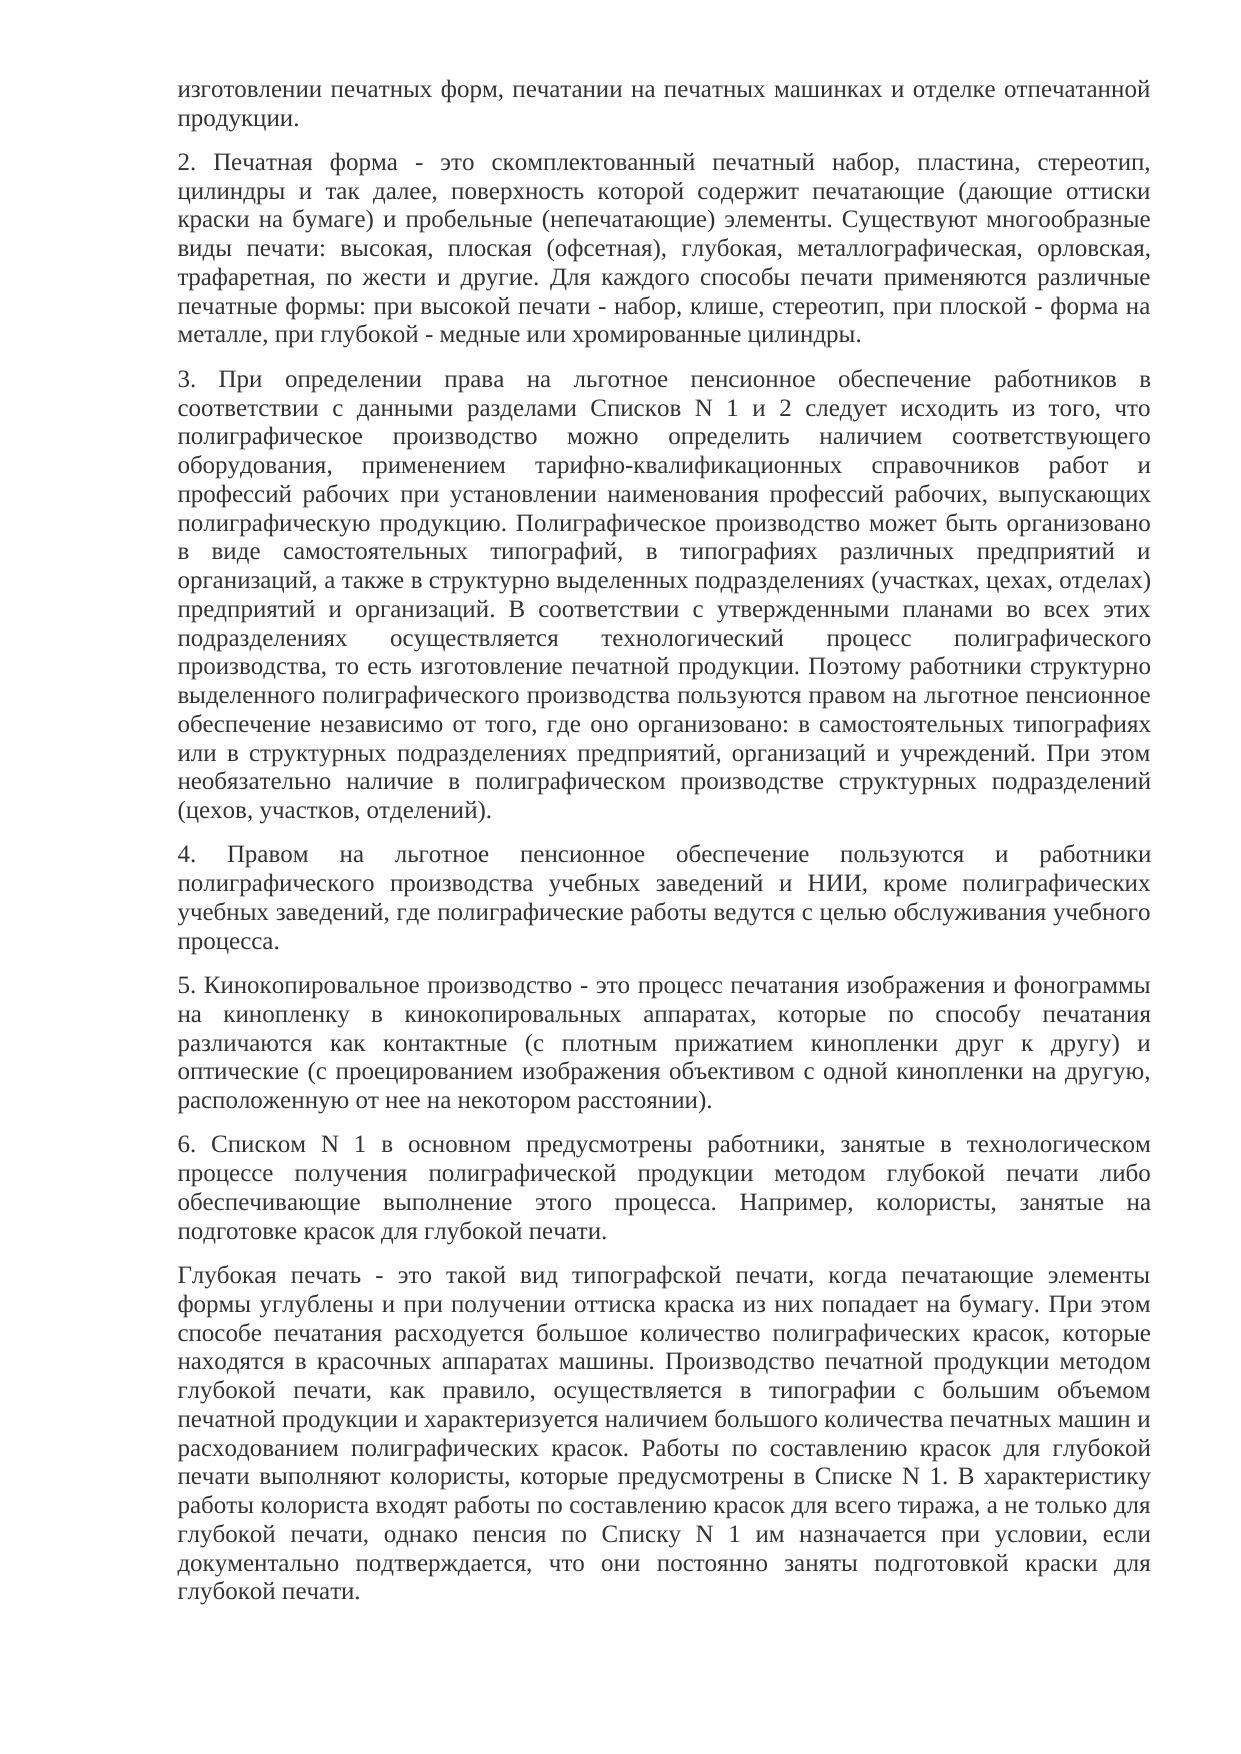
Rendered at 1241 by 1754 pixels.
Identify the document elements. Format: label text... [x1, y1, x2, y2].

text 3. При определении права на льготное пенсионное обеспечение работников в соответствии с данными разделами Списков N 1 и 2 следует исходить из того, что полиграфическое производство можно определить наличием соответствующего оборудования, применением тарифно-квалификационных справочников работ и профессий рабочих при установлении наименования профессий рабочих, выпускающих полиграфическую продукцию. Полиграфическое производство может быть организовано в виде самостоятельных типографий, в типографиях различных предприятий и организаций, а также в структурно выделенных подразделениях (участках, цехах, отделах) предприятий и организаций. В соответствии с утвержденными планами во всех этих подразделениях осуществляется технологический процесс полиграфического производства, то есть изготовление печатной продукции. Поэтому работники структурно выделенного полиграфического производства пользуются правом на льготное пенсионное обеспечение независимо от того, где оно организовано: в самостоятельных типографиях или в структурных подразделениях предприятий, организаций и учреждений. При этом необязательно наличие в полиграфическом производстве структурных подразделений (цехов, участков, отделений). [177, 364, 1152, 824]
text 5. Кинокопировальное производство - это процесс печатания изображения и фонограммы на кинопленку в кинокопировальных аппаратах, которые по способу печатания различаются как контактные (с плотным прижатием кинопленки друг к другу) и оптические (с проецированием изображения объективом с одной кинопленки на другую, расположенную от нее на некотором расстоянии). [177, 970, 1152, 1114]
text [177, 74, 1152, 131]
text 6. Списком N 1 в основном предусмотрены работники, занятые в технологическом процессе получения полиграфической продукции методом глубокой печати либо обеспечивающие выполнение этого процесса. Например, колористы, занятые на подготовке красок для глубокой печати. [177, 1129, 1152, 1244]
text 2. Печатная форма - это скомплектованный печатный набор, пластина, стереотип, цилиндры и так далее, поверхность которой содержит печатающие (дающие оттиски краски на бумаге) и пробельные (непечатающие) элементы. Существуют многообразные виды печати: высокая, плоская (офсетная), глубокая, металлографическая, орловская, трафаретная, по жести и другие. Для каждого способы печати применяются различные печатные формы: при высокой печати - набор, клише, стереотип, при плоской - форма на металле, при глубокой - медные или хромированные цилиндры. [177, 147, 1152, 348]
text Глубокая печать - это такой вид типографской печати, когда печатающие элементы формы углублены и при получении оттиска краска из них попадает на бумагу. При этом способе печатания расходуется большое количество полиграфических красок, которые находятся в красочных аппаратах машины. Производство печатной продукции методом глубокой печати, как правило, осуществляется в типографии с большим объемом печатной продукции и характеризуется наличием большого количества печатных машин и расходованием полиграфических красок. Работы по составлению красок для глубокой печати выполняют колористы, которые предусмотрены в Списке N 1. В характеристику работы колориста входят работы по составлению красок для всего тиража, а не только для глубокой печати, однако пенсия по Списку N 1 им назначается при условии, если документально подтверждается, что они постоянно заняты подготовкой краски для глубокой печати. [177, 1260, 1152, 1605]
text 4. Правом на льготное пенсионное обеспечение пользуются и работники полиграфического производства учебных заведений и НИИ, кроме полиграфических учебных заведений, где полиграфические работы ведутся с целью обслуживания учебного процесса. [177, 839, 1152, 954]
